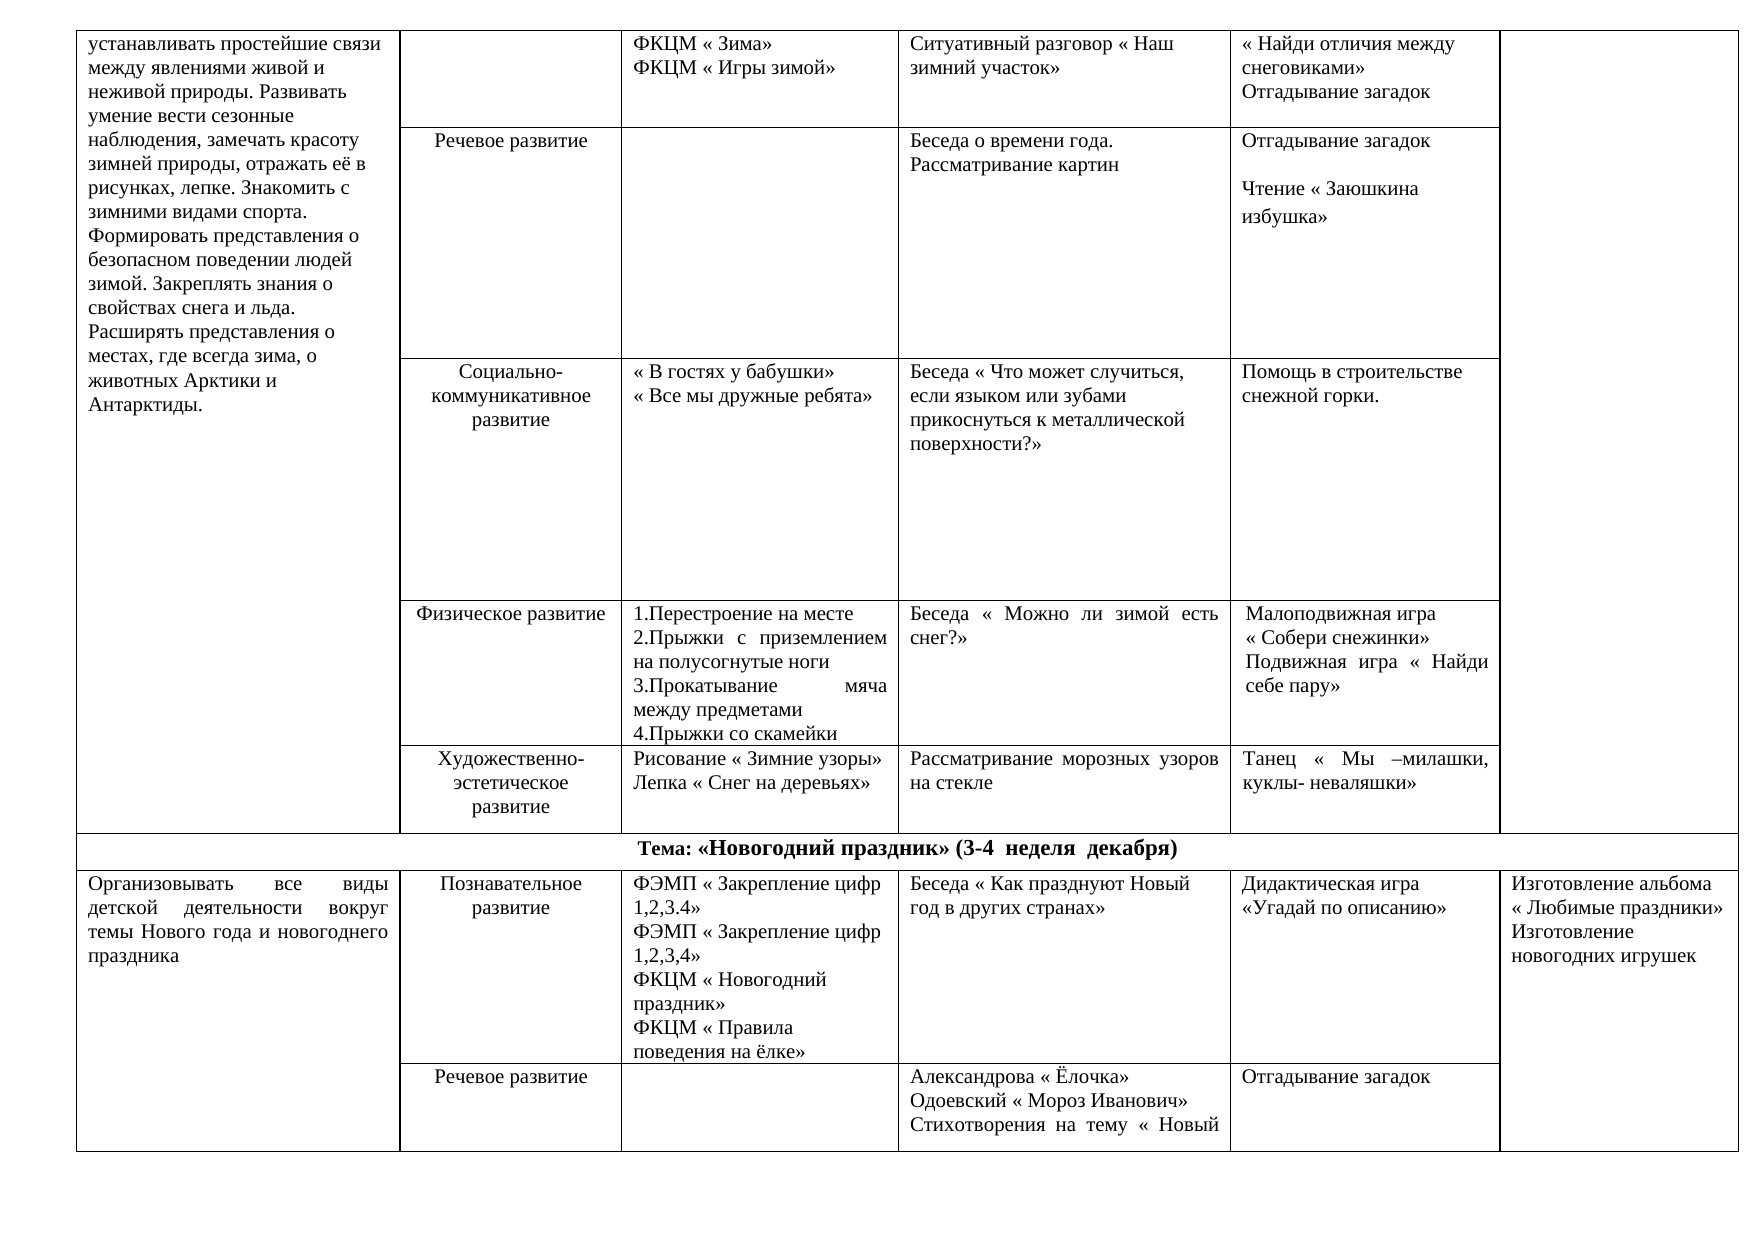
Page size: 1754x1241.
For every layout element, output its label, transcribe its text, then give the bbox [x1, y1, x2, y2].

table_cell Помощь в строительстве снежной горки. [1231, 359, 1499, 600]
table_cell Речевое развитие [401, 1064, 621, 1151]
table_cell [622, 1064, 898, 1151]
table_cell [1231, 31, 1499, 127]
table_cell Дидактическая игра «Угадай по описанию» [1231, 871, 1499, 1063]
table_cell Познавательное развитие [401, 871, 621, 1063]
table_cell ФЭМП « Закрепление цифр 1,2,3.4» ФЭМП « Закрепление цифр 1,2,3,4» ФКЦМ « Новогодний праздник» ФКЦМ « Правила поведения на ёлке» [622, 871, 898, 1063]
table_cell Рассматривание морозных узоров на стекле [899, 746, 1230, 833]
table_cell Изготовление альбома « Любимые праздники» Изготовление новогодних игрушек [1501, 871, 1738, 1151]
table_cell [77, 31, 399, 833]
table_cell [622, 128, 898, 358]
table_cell Рисование « Зимние узоры» Лепка « Снег на деревьях» [622, 746, 898, 833]
table_cell Отгадывание загадок [1231, 1064, 1499, 1151]
table_cell Физическое развитие [401, 601, 621, 745]
table_cell Беседа « Что может случиться, если языком или зубами прикоснуться к металлической поверхности?» [899, 359, 1230, 600]
table_cell Художественно-эстетическое развитие [401, 746, 621, 833]
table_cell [622, 31, 898, 127]
table_cell 1.Перестроение на месте 2.Прыжки с приземлением на полусогнутые ноги 3.Прокатывание мяча между предметами 4.Прыжки со скамейки [622, 601, 898, 745]
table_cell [899, 31, 1230, 127]
table_cell Тема: «Новогодний праздник» (3-4 неделя декабря) [77, 834, 1738, 870]
table_cell « В гостях у бабушки» « Все мы дружные ребята» [622, 359, 898, 600]
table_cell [1501, 31, 1738, 833]
table_cell Речевое развитие [401, 128, 621, 358]
table_cell Беседа о времени года. Рассматривание картин [899, 128, 1230, 358]
table_cell Беседа « Как празднуют Новый год в других странах» [899, 871, 1230, 1063]
table_cell Организовывать все виды детской деятельности вокруг темы Нового года и новогоднего праздника [77, 871, 399, 1151]
table_cell Отгадывание загадок Чтение « Заюшкина избушка» [1231, 128, 1499, 358]
table_cell Беседа « Можно ли зимой есть снег?» [899, 601, 1230, 745]
table_cell Малоподвижная игра « Собери снежинки» Подвижная игра « Найди себе пару» [1231, 601, 1499, 745]
table_cell Танец « Мы –милашки, куклы- неваляшки» [1231, 746, 1499, 833]
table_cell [899, 1064, 1230, 1151]
table_cell Социально-коммуникативное развитие [401, 359, 621, 600]
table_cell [401, 31, 621, 127]
